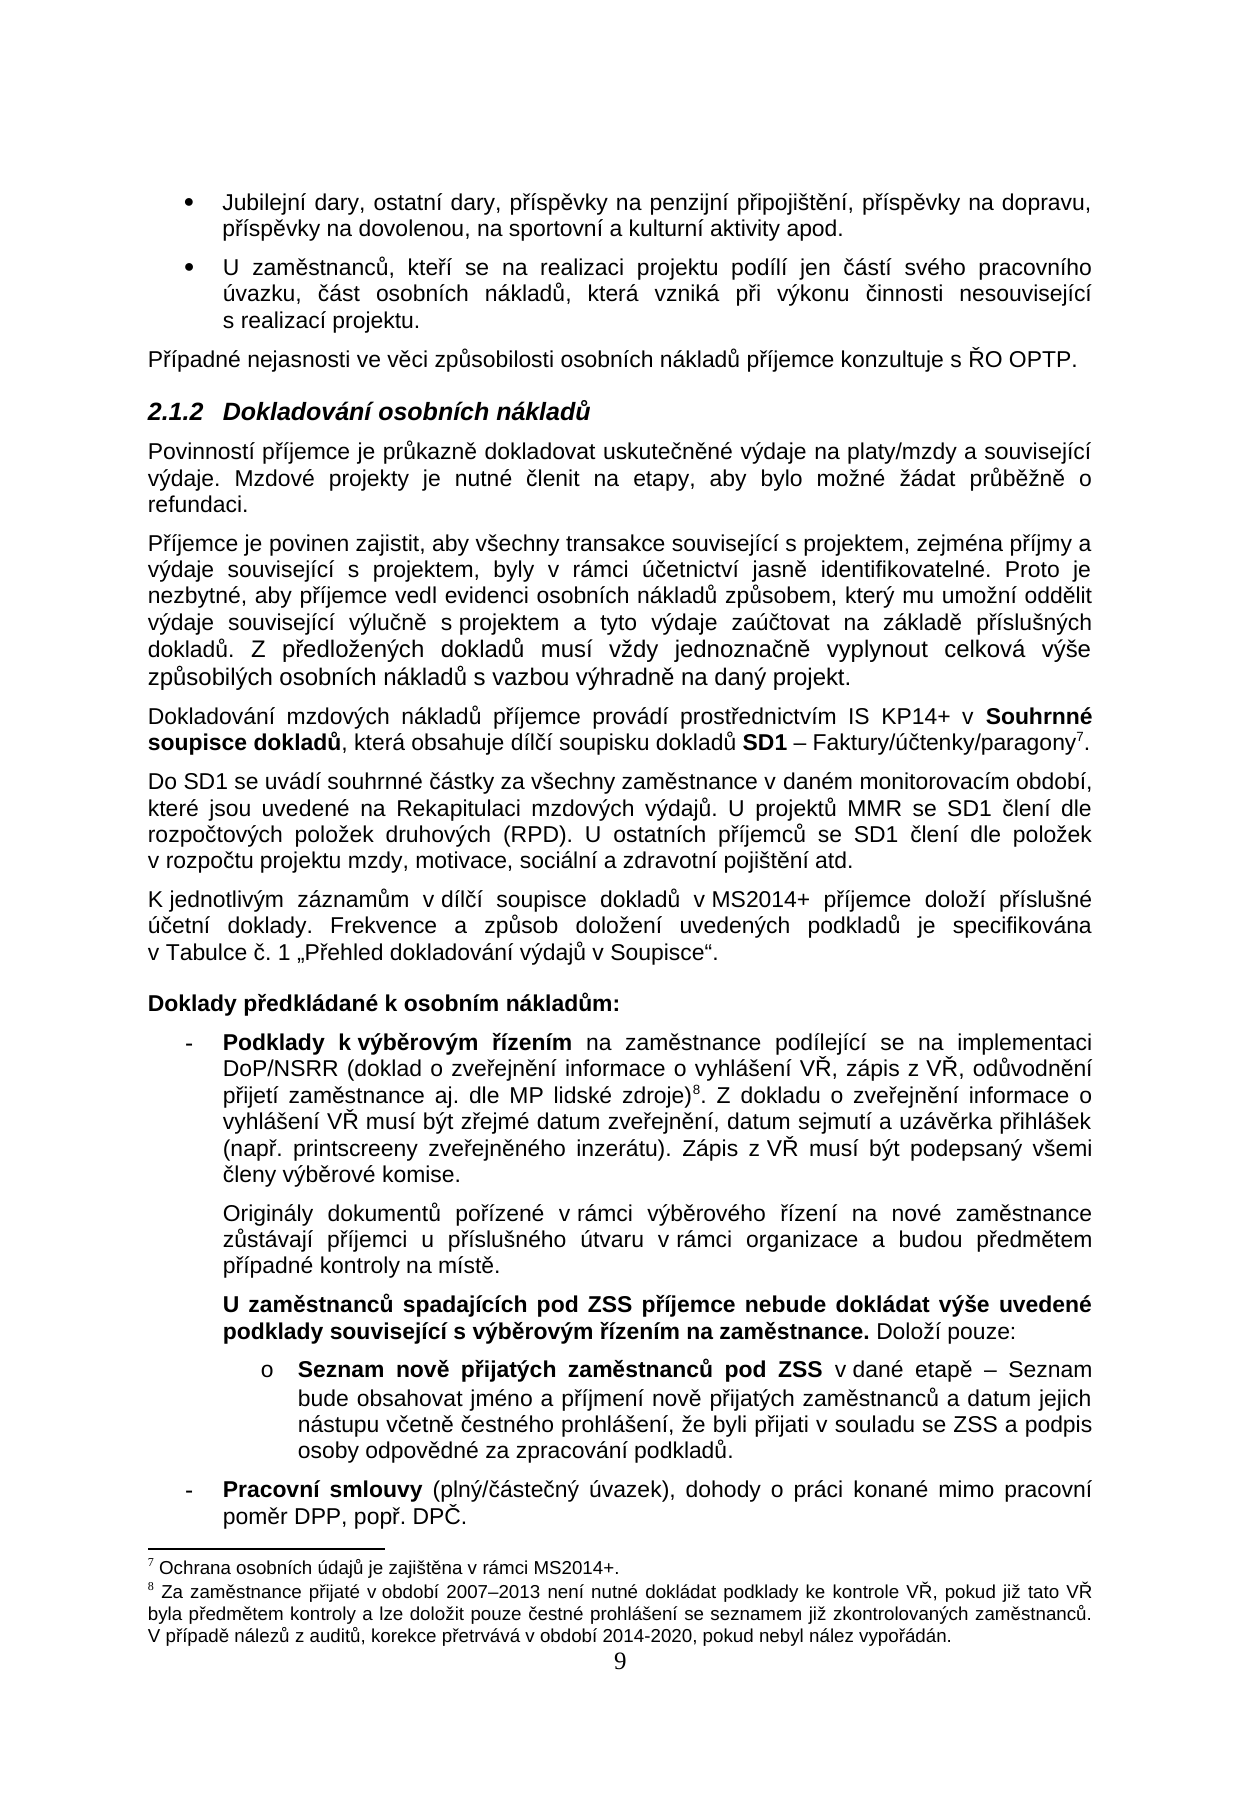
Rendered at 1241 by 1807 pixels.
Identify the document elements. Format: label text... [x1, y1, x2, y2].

text Povinností příjemce je průkazně dokladovat uskutečněné výdaje na platy/mzdy a související výdaje. Mzdové projekty je nutné členit na etapy, aby bylo možné žádat průběžně o refundaci. [148, 438, 1092, 517]
list U zaměstnanců, kteří se na realizaci projektu podílí jen částí svého pracovního úvazku, část osobních nákladů, která vzniká při výkonu činnosti nesouvisející s realizací projektu. [185, 254, 1092, 333]
text Doklady předkládané k osobním nákladům: [148, 990, 1092, 1016]
text Příjemce je povinen zajistit, aby všechny transakce související s projektem, zejména příjmy a výdaje související s projektem, byly v rámci účetnictví jasně identifikovatelné. Proto je nezbytné, aby příjemce vedl evidenci osobních nákladů způsobem, který mu umožní oddělit výdaje související výlučně s projektem a tyto výdaje zaúčtovat na základě příslušných dokladů. Z předložených dokladů musí vždy jednoznačně vyplynout celková výše způsobilých osobních nákladů s vazbou výhradně na daný projekt. [148, 530, 1092, 690]
text K jednotlivým záznamům v dílčí soupisce dokladů v MS2014+ příjemce doloží příslušné účetní doklady. Frekvence a způsob doložení uvedených podkladů je specifikována v Tabulce č. 1 „Přehled dokladování výdajů v Soupisce“. [148, 886, 1092, 965]
list Jubilejní dary, ostatní dary, příspěvky na penzijní připojištění, příspěvky na dopravu, příspěvky na dovolenou, na sportovní a kulturní aktivity apod. [185, 189, 1092, 242]
text Případné nejasnosti ve věci způsobilosti osobních nákladů příjemce konzultuje s ŘO OPTP. [148, 346, 1092, 372]
list Pracovní smlouvy (plný/částečný úvazek), dohody o práci konané mimo pracovní poměr DPP, popř. DPČ. [185, 1476, 1092, 1529]
text Dokladování mzdových nákladů příjemce provádí prostřednictvím IS KP14+ v Souhrnné soupisce dokladů, která obsahuje dílčí soupisku dokladů SD1 – Faktury/účtenky/paragony. [148, 703, 1092, 756]
subtitle Dokladování osobních nákladů [148, 397, 1092, 426]
list Originály dokumentů pořízené v rámci výběrového řízení na nové zaměstnance zůstávají příjemci u příslušného útvaru v rámci organizace a budou předmětem případné kontroly na místě. [223, 1200, 1092, 1279]
list U zaměstnanců spadajících pod ZSS příjemce nebude dokládat výše uvedené podklady související s výběrovým řízením na zaměstnance. Doloží pouze: [223, 1291, 1092, 1344]
text Do SD1 se uvádí souhrnné částky za všechny zaměstnance v daném monitorovacím období, které jsou uvedené na Rekapitulaci mzdových výdajů. U projektů MMR se SD1 člení dle rozpočtových položek druhových (RPD). U ostatních příjemců se SD1 člení dle položek v rozpočtu projektu mzdy, motivace, sociální a zdravotní pojištění atd. [148, 768, 1092, 873]
list Seznam nově přijatých zaměstnanců pod ZSS v dané etapě – Seznam bude obsahovat jméno a příjmení nově přijatých zaměstnanců a datum jejich nástupu včetně čestného prohlášení, že byli přijati v souladu se ZSS a podpis osoby odpovědné za zpracování podkladů. [260, 1356, 1092, 1464]
list Podklady k výběrovým řízením na zaměstnance podílející se na implementaci DoP/NSRR (doklad o zveřejnění informace o vyhlášení VŘ, zápis z VŘ, odůvodnění přijetí zaměstnance aj. dle MP lidské zdroje). Z dokladu o zveřejnění informace o vyhlášení VŘ musí být zřejmé datum zveřejnění, datum sejmutí a uzávěrka přihlášek (např. printscreeny zveřejněného inzerátu). Zápis z VŘ musí být podepsaný všemi členy výběrové komise. [185, 1029, 1092, 1187]
